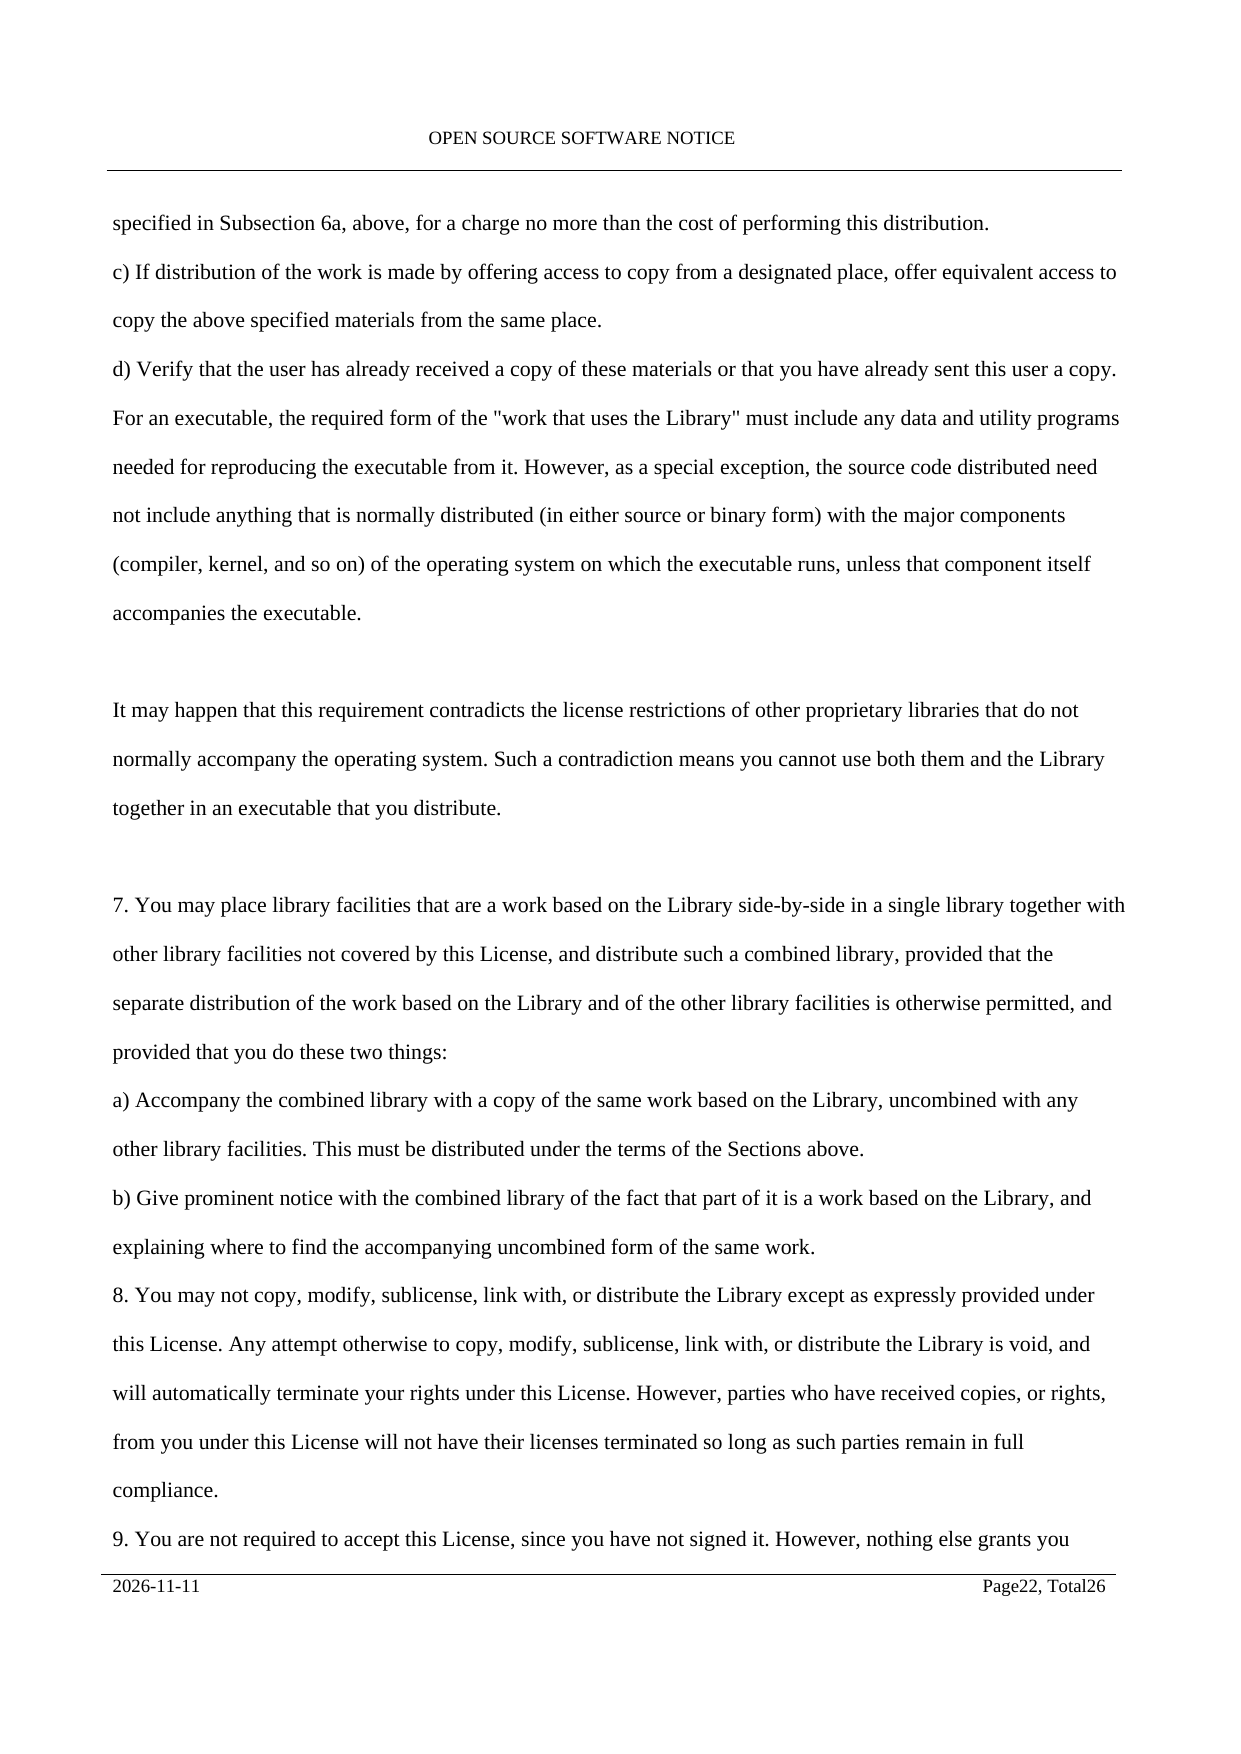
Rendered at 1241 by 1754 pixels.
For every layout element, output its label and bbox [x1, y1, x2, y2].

text [112, 206, 1128, 1555]
